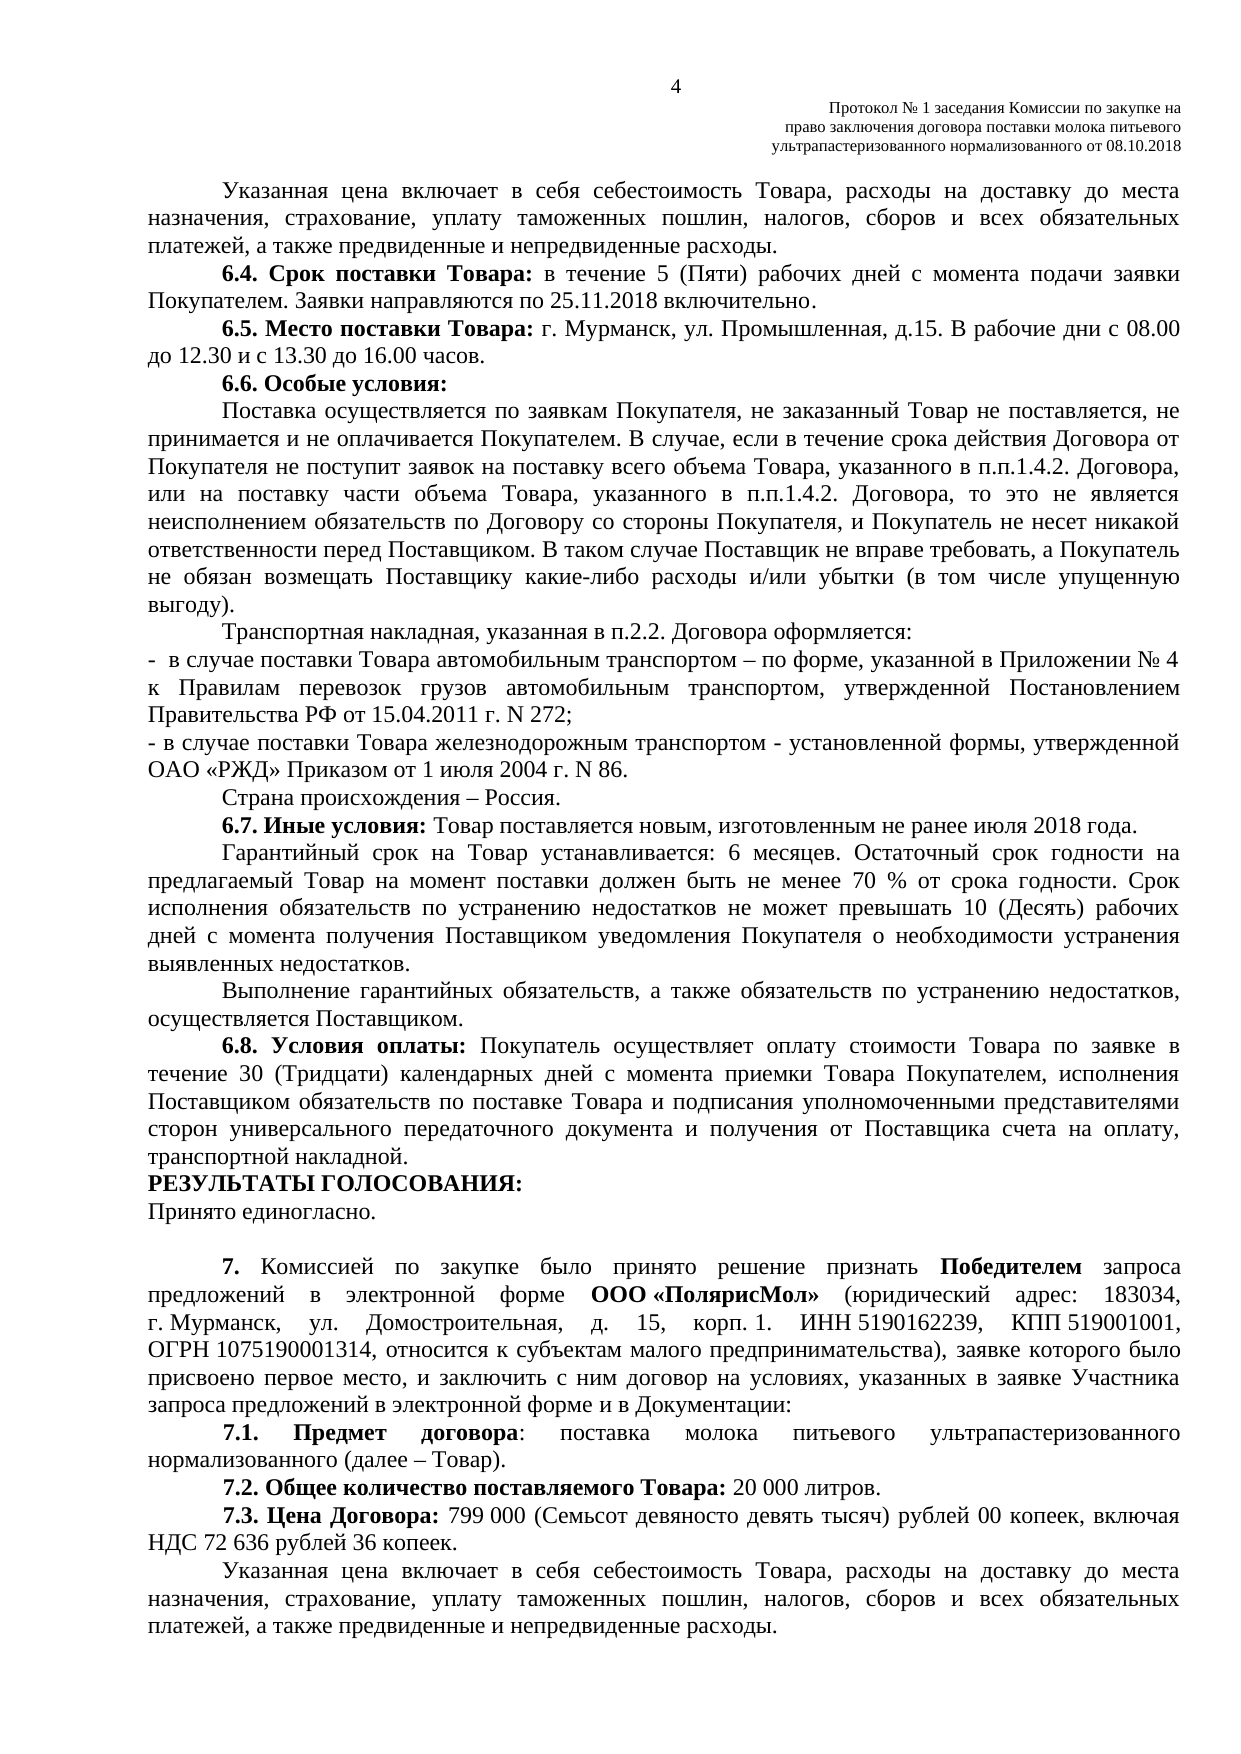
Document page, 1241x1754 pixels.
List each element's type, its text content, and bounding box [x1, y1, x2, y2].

text Страна происхождения – Россия. [148, 783, 1181, 811]
text 6.6. Особые условия: [148, 369, 1181, 397]
text Поставка осуществляется по заявкам Покупателя, не заказанный Товар не поставляется, не принимается и не оплачивается Покупателем. В случае, если в течение срока действия Договора от Покупателя не поступит заявок на поставку всего объема Товара, указанного в п.п.1.4.2. Договора, или на поставку части объема Товара, указанного в п.п.1.4.2. Договора, то это не является неисполнением обязательств по Договору со стороны Покупателя, и Покупатель не несет никакой ответственности перед Поставщиком. В таком случае Поставщик не вправе требовать, а Покупатель не обязан возмещать Поставщику какие-либо расходы и/или убытки (в том числе упущенную выгоду). [148, 397, 1181, 617]
text 6.4. Срок поставки Товара: в течение 5 (Пяти) рабочих дней с момента подачи заявки Покупателем. Заявки направляются по 25.11.2018 включительно. [148, 258, 1181, 314]
text Гарантийный срок на Товар устанавливается: 6 месяцев. Остаточный срок годности на предлагаемый Товар на момент поставки должен быть не менее 70 % от срока годности. Срок исполнения обязательств по устранению недостатков не может превышать 10 (Десять) рабочих дней с момента получения Поставщиком уведомления Покупателя о необходимости устранения выявленных недостатков. [148, 838, 1181, 976]
text Выполнение гарантийных обязательств, а также обязательств по устранению недостатков, осуществляется Поставщиком. [148, 976, 1181, 1031]
list Указанная цена включает в себя себестоимость Товара, расходы на доставку до места назначения, страхование, уплату таможенных пошлин, налогов, сборов и всех обязательных платежей, а также предвиденные и непредвиденные расходы. [148, 1556, 1181, 1639]
text РЕЗУЛЬТАТЫ ГОЛОСОВАНИЯ: [148, 1169, 1181, 1197]
text - в случае поставки Товара автомобильным транспортом – по форме, указанной в Приложении № 4 к Правилам перевозок грузов автомобильным транспортом, утвержденной Постановлением Правительства РФ от 15.04.2011 г. N 272; [148, 645, 1181, 728]
list Указанная цена включает в себя себестоимость Товара, расходы на доставку до места назначения, страхование, уплату таможенных пошлин, налогов, сборов и всех обязательных платежей, а также предвиденные и непредвиденные расходы. [148, 176, 1181, 258]
text Принято единогласно. [148, 1197, 1181, 1225]
text 7. Комиссией по закупке было принято решение признать Победителем запроса предложений в электронной форме ООО «ПолярисМол» (юридический адрес: 183034, г. Мурманск, ул. Домостроительная, д. 15, корп. 1. ИНН 5190162239, КПП 519001001, ОГРН 1075190001314, относится к субъектам малого предпринимательства), заявке которого было присвоено первое место, и заключить с ним договор на условиях, указанных в заявке Участника запроса предложений в электронной форме и в Документации: [148, 1252, 1181, 1418]
list 7.3. Цена Договора: 799 000 (Семьсот девяносто девять тысяч) рублей 00 копеек, включая НДС 72 636 рублей 36 копеек. [148, 1501, 1181, 1556]
list 7.2. Общее количество поставляемого Товара: 20 000 литров. [223, 1473, 1181, 1501]
text 6.8. Условия оплаты: Покупатель осуществляет оплату стоимости Товара по заявке в течение 30 (Тридцати) календарных дней с момента приемки Товара Покупателем, исполнения Поставщиком обязательств по поставке Товара и подписания уполномоченными представителями сторон универсального передаточного документа и получения от Поставщика счета на оплату, транспортной накладной. [148, 1031, 1181, 1169]
text - в случае поставки Товара железнодорожным транспортом - установленной формы, утвержденной ОАО «РЖД» Приказом от 1 июля 2004 г. N 86. [148, 728, 1181, 783]
text 6.7. Иные условия: Товар поставляется новым, изготовленным не ранее июля 2018 года. [148, 811, 1181, 838]
text 6.5. Место поставки Товара: г. Мурманск, ул. Промышленная, д.15. В рабочие дни с 08.00 до 12.30 и с 13.30 до 16.00 часов. [148, 314, 1181, 369]
text Транспортная накладная, указанная в п.2.2. Договора оформляется: [148, 617, 1181, 645]
list 7.1. Предмет договора: поставка молока питьевого ультрапастеризованного нормализованного (далее – Товар). [148, 1418, 1181, 1473]
